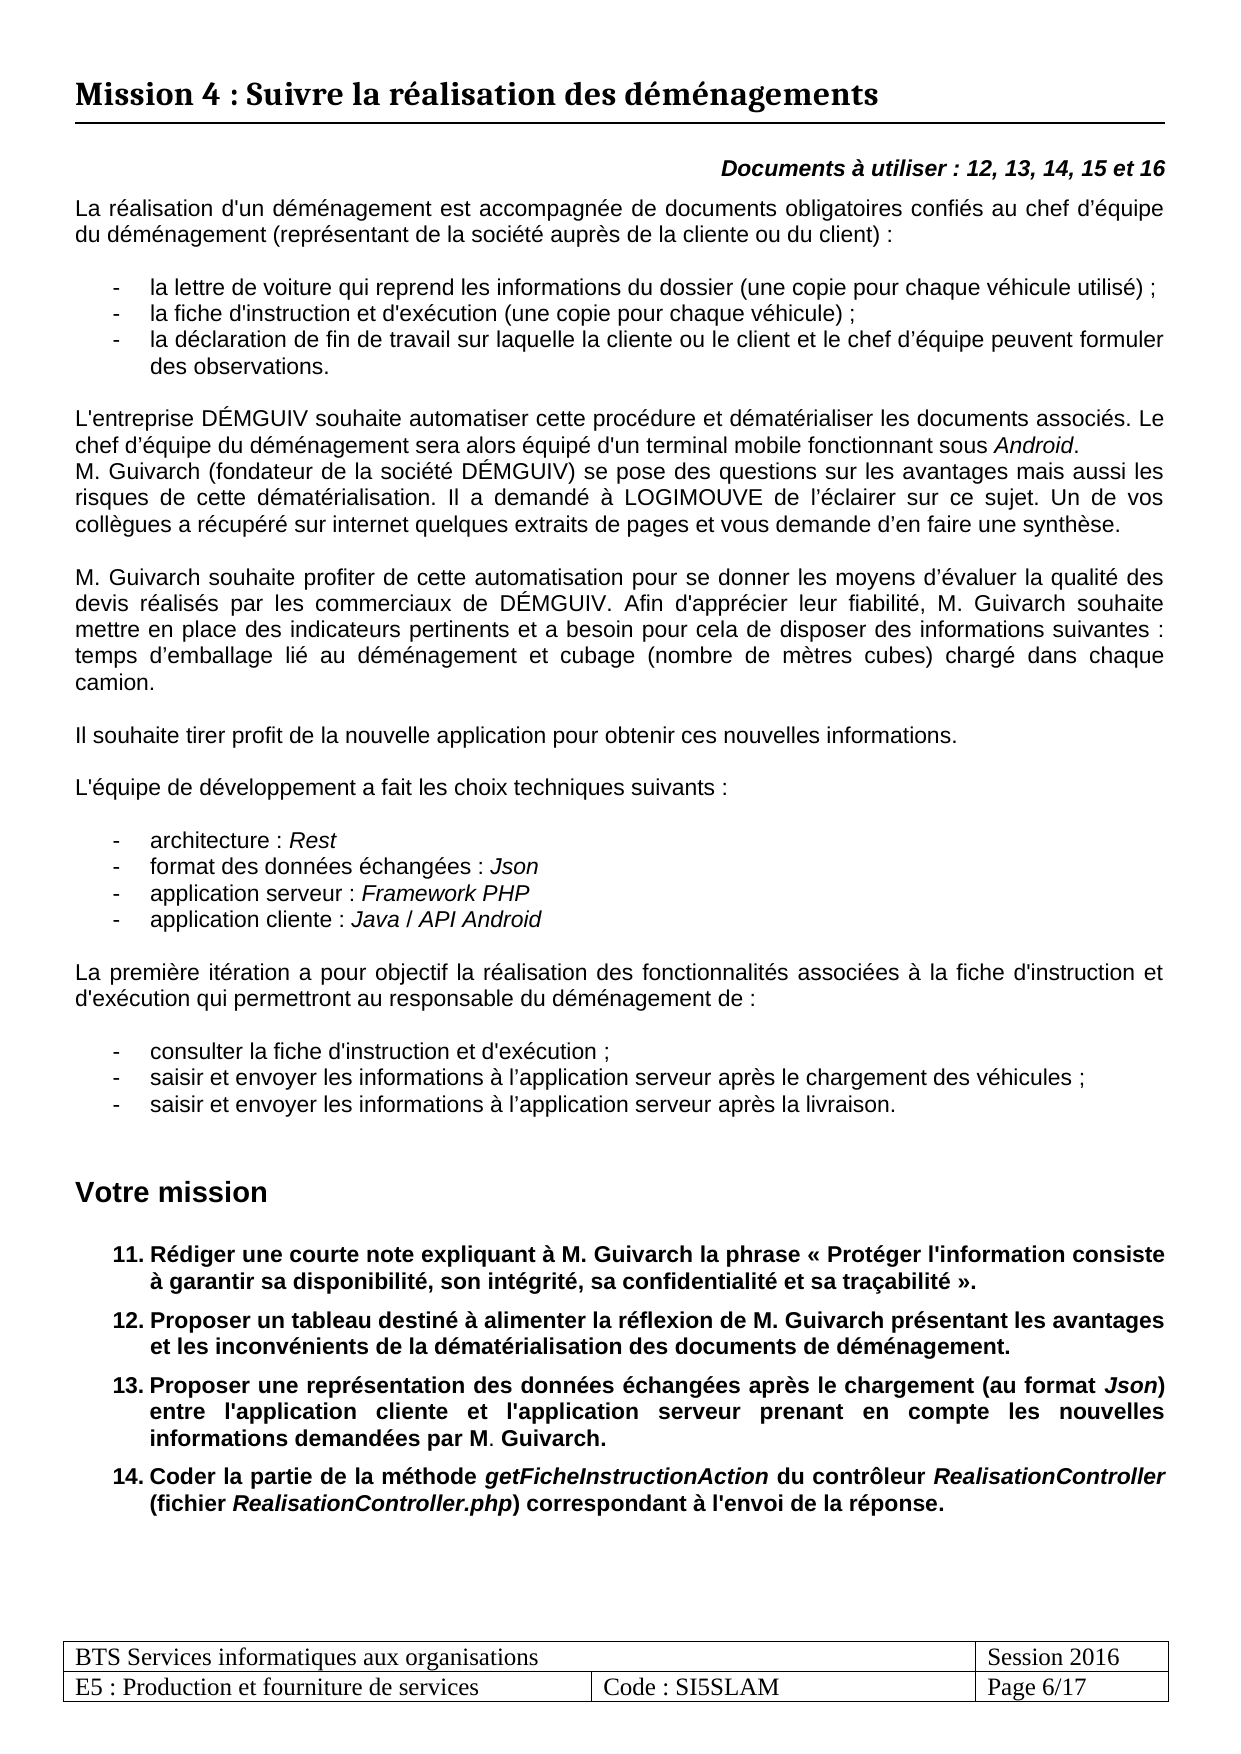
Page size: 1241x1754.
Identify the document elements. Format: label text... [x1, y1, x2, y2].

list application cliente : Java / API Android [112, 906, 1165, 932]
text La réalisation d'un déménagement est accompagnée de documents obligatoires confiés au chef d’équipe du déménagement (représentant de la société auprès de la cliente ou du client) : [75, 194, 1165, 247]
list la déclaration de fin de travail sur laquelle la cliente ou le client et le chef d’équipe peuvent formuler des observations. [112, 326, 1165, 379]
list format des données échangées : Json [112, 853, 1165, 880]
list application serveur : Framework PHP [112, 880, 1165, 906]
text L'équipe de développement a fait les choix techniques suivants : [75, 774, 1165, 801]
list Rédiger une courte note expliquant à M. Guivarch la phrase « Protéger l'information consiste à garantir sa disponibilité, son intégrité, sa confidentialité et sa traçabilité ». [112, 1241, 1165, 1294]
text Votre mission [75, 1176, 1165, 1209]
list la lettre de voiture qui reprend les informations du dossier (une copie pour chaque véhicule utilisé) ; [112, 273, 1165, 300]
text Documents à utiliser : 12, 13, 14, 15 et 16 [75, 155, 1165, 181]
text Il souhaite tirer profit de la nouvelle application pour obtenir ces nouvelles informations. [75, 722, 1165, 748]
list architecture : Rest [112, 827, 1165, 853]
title Mission 4 : Suivre la réalisation des déménagements [75, 75, 1165, 122]
list Coder la partie de la méthode getFicheInstructionAction du contrôleur RealisationController (fichier RealisationController.php) correspondant à l'envoi de la réponse. [112, 1463, 1165, 1516]
list consulter la fiche d'instruction et d'exécution ; [112, 1038, 1165, 1064]
list saisir et envoyer les informations à l’application serveur après la livraison. [112, 1091, 1165, 1117]
list la fiche d'instruction et d'exécution (une copie pour chaque véhicule) ; [112, 300, 1165, 326]
text M. Guivarch souhaite profiter de cette automatisation pour se donner les moyens d’évaluer la qualité des devis réalisés par les commerciaux de DÉMGUIV. Afin d'apprécier leur fiabilité, M. Guivarch souhaite mettre en place des indicateurs pertinents et a besoin pour cela de disposer des informations suivantes : temps d’emballage lié au déménagement et cubage (nombre de mètres cubes) chargé dans chaque camion. [75, 563, 1165, 695]
list Proposer une représentation des données échangées après le chargement (au format Json) entre l'application cliente et l'application serveur prenant en compte les nouvelles informations demandées par M. Guivarch. [112, 1372, 1165, 1451]
text L'entreprise DÉMGUIV souhaite automatiser cette procédure et dématérialiser les documents associés. Le chef d’équipe du déménagement sera alors équipé d'un terminal mobile fonctionnant sous Android. [75, 405, 1165, 458]
list Proposer un tableau destiné à alimenter la réflexion de M. Guivarch présentant les avantages et les inconvénients de la dématérialisation des documents de déménagement. [112, 1307, 1165, 1359]
list saisir et envoyer les informations à l’application serveur après le chargement des véhicules ; [112, 1064, 1165, 1091]
text La première itération a pour objectif la réalisation des fonctionnalités associées à la fiche d'instruction et d'exécution qui permettront au responsable du déménagement de : [75, 959, 1165, 1011]
text M. Guivarch (fondateur de la société DÉMGUIV) se pose des questions sur les avantages mais aussi les risques de cette dématérialisation. Il a demandé à LOGIMOUVE de l’éclairer sur ce sujet. Un de vos collègues a récupéré sur internet quelques extraits de pages et vous demande d’en faire une synthèse. [75, 458, 1165, 537]
